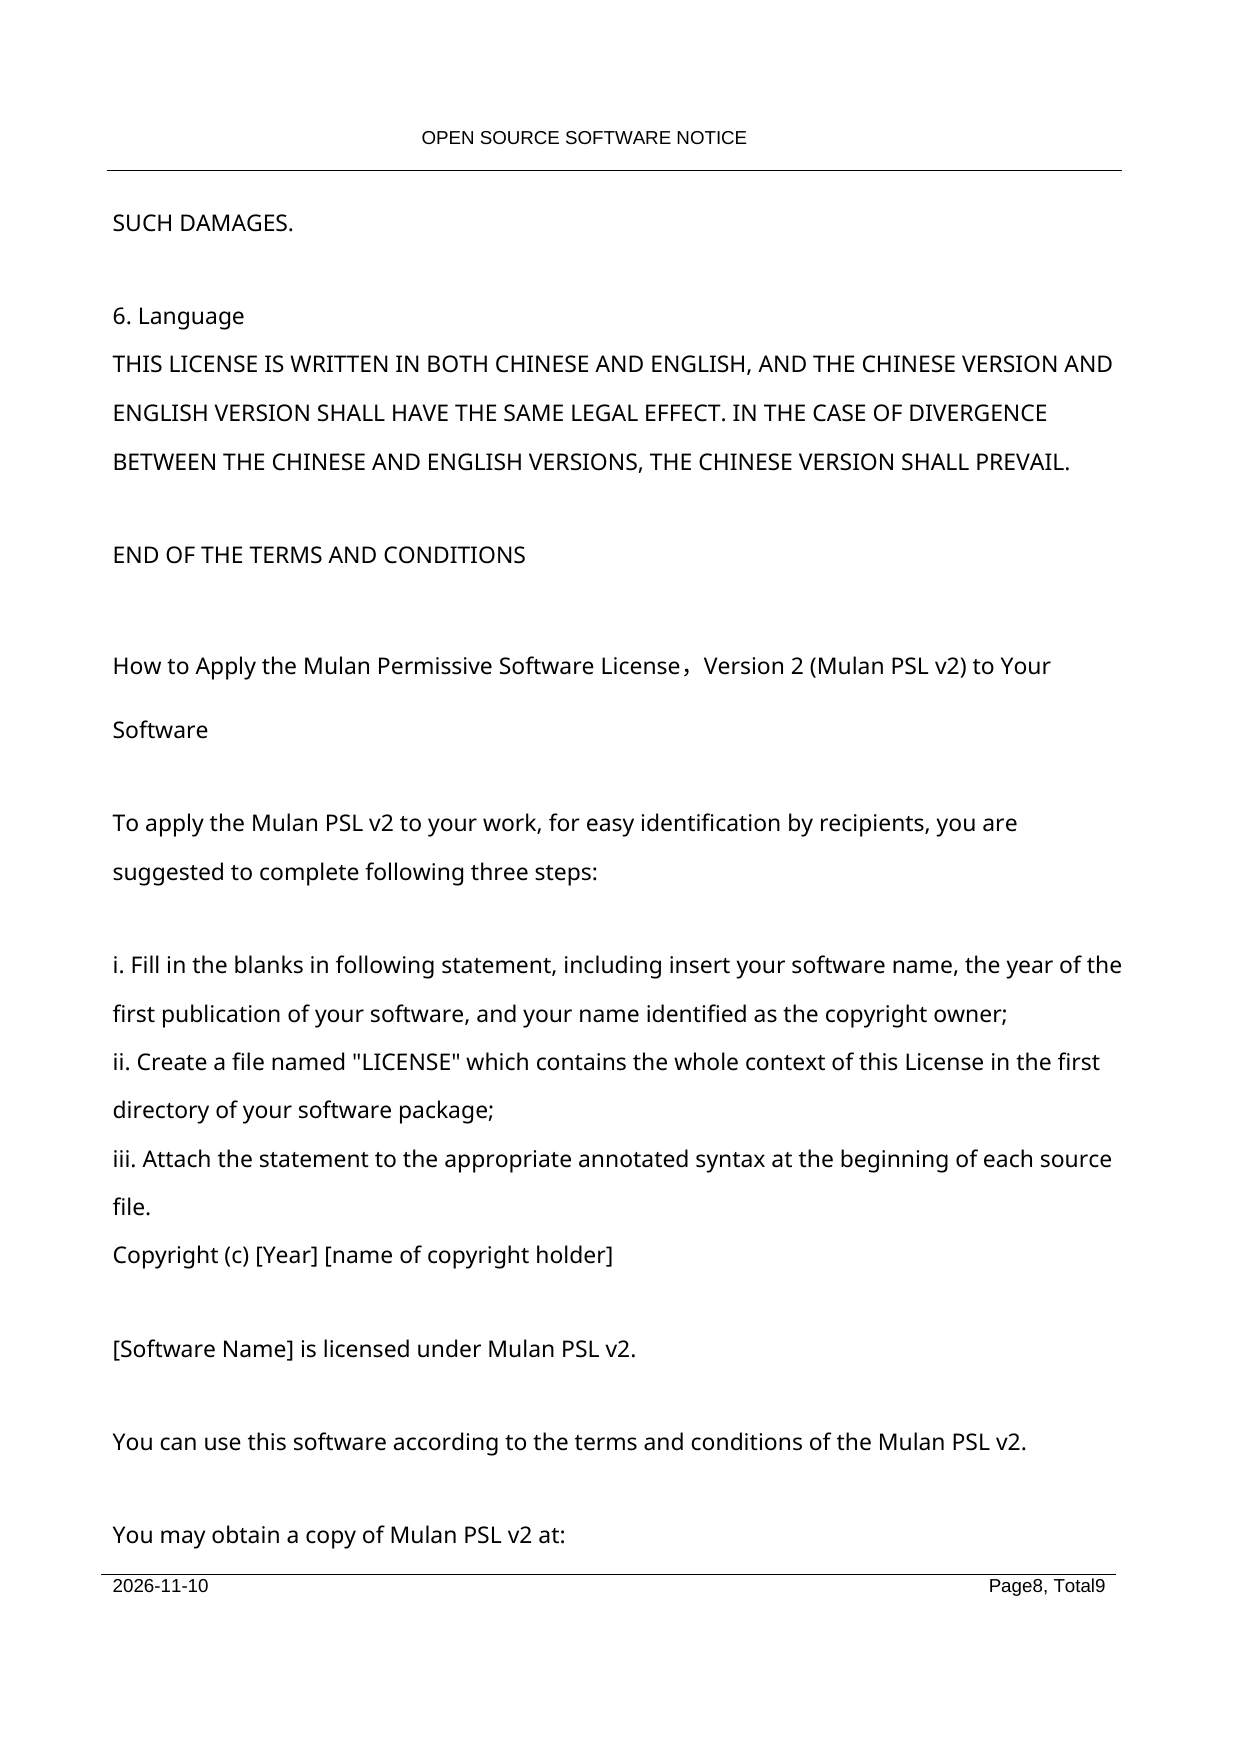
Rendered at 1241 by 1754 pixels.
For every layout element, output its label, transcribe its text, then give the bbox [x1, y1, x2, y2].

text ii. Create a file named "LICENSE" which contains the whole context of this License in the first directory of your software package; [112, 1045, 1128, 1126]
text You may obtain a copy of Mulan PSL v2 at: [112, 1518, 1128, 1551]
text 6. Language [112, 299, 1128, 332]
text END OF THE TERMS AND CONDITIONS [112, 538, 1128, 571]
text To apply the Mulan PSL v2 to your work, for easy identification by recipients, you are suggested to complete following three steps: [112, 806, 1128, 887]
text THIS LICENSE IS WRITTEN IN BOTH CHINESE AND ENGLISH, AND THE CHINESE VERSION AND ENGLISH VERSION SHALL HAVE THE SAME LEGAL EFFECT. IN THE CASE OF DIVERGENCE BETWEEN THE CHINESE AND ENGLISH VERSIONS, THE CHINESE VERSION SHALL PREVAIL. [112, 348, 1128, 478]
text You can use this software according to the terms and conditions of the Mulan PSL v2. [112, 1425, 1128, 1458]
text [Software Name] is licensed under Mulan PSL v2. [112, 1332, 1128, 1364]
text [112, 206, 1128, 239]
text iii. Attach the statement to the appropriate annotated syntax at the beginning of each source file. [112, 1142, 1128, 1223]
text How to Apply the Mulan Permissive Software License，Version 2 (Mulan PSL v2) to Your Software [112, 632, 1128, 745]
text i. Fill in the blanks in following statement, including insert your software name, the year of the first publication of your software, and your name identified as the copyright owner; [112, 948, 1128, 1029]
text Copyright (c) [Year] [name of copyright holder] [112, 1239, 1128, 1271]
